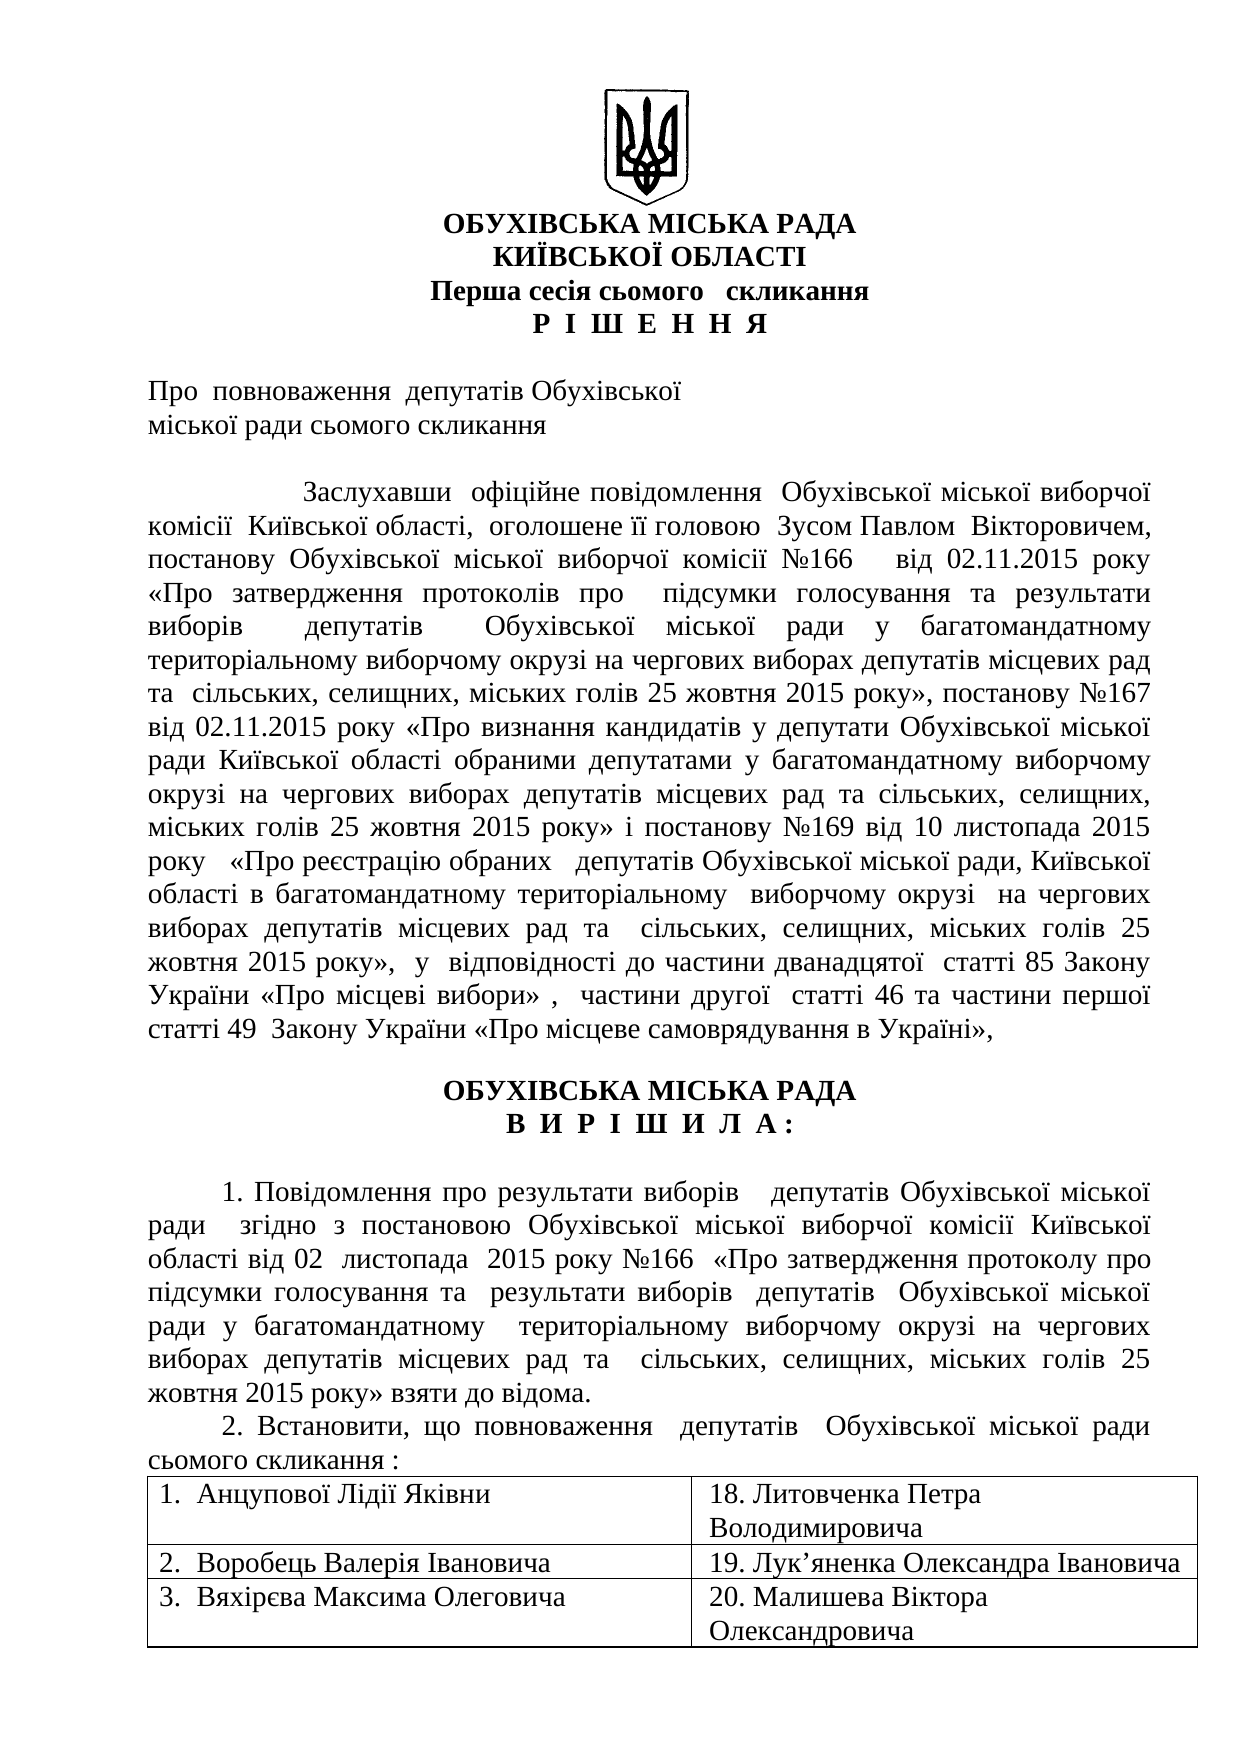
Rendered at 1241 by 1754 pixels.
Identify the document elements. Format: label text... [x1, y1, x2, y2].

text В И Р І Ш И Л А : [148, 1107, 1152, 1140]
text міської ради сьомого скликання [148, 407, 1152, 441]
text 2. Встановити, що повноваження депутатів Обухівської міської ради сьомого скликання : [148, 1408, 1152, 1476]
text Заслухавши офіційне повідомлення Обухівської міської виборчої комісії Київської області, оголошене її головою Зусом Павлом Вікторовичем, постанову Обухівської міської виборчої комісії №166 від 02.11.2015 року «Про затвердження протоколів про підсумки голосування та результати виборів депутатів Обухівської міської ради у багатомандатному територіальному виборчому окрузі на чергових виборах депутатів місцевих рад та сільських, селищних, міських голів 25 жовтня 2015 року», постанову №167 від 02.11.2015 року «Про визнання кандидатів у депутати Обухівської міської ради Київської області обраними депутатами у багатомандатному виборчому окрузі на чергових виборах депутатів місцевих рад та сільських, селищних, міських голів 25 жовтня 2015 року» і постанову №169 від 10 листопада 2015 року «Про реєстрацію обраних депутатів Обухівської міської ради, Київської області в багатомандатному територіальному виборчому окрузі на чергових виборах депутатів місцевих рад та сільських, селищних, міських голів 25 жовтня 2015 року», у відповідності до частини дванадцятої статті 85 Закону України «Про місцеві вибори» , частини другої статті 46 та частини першої статті 49 Закону України «Про місцеве самоврядування в Україні», [148, 474, 1152, 1044]
table_cell Воробець Валерія Івановича [148, 1545, 691, 1578]
text КИЇВСЬКОЇ ОБЛАСТІ [148, 239, 1152, 273]
subtitle ОБУХІВСЬКА МІСЬКА РАДА [148, 206, 1152, 239]
text ОБУХІВСЬКА МІСЬКА РАДА [148, 1073, 1152, 1107]
table_header 18. Литовченка Петра Володимировича [692, 1477, 1197, 1544]
table_header Анцупової Лідії Яківни [148, 1477, 691, 1544]
text 1. Повідомлення про результати виборів депутатів Обухівської міської ради згідно з постановою Обухівської міської виборчої комісії Київської області від 02 листопада 2015 року №166 «Про затвердження протоколу про підсумки голосування та результати виборів депутатів Обухівської міської ради у багатомандатному територіальному виборчому окрузі на чергових виборах депутатів місцевих рад та сільських, селищних, міських голів 25 жовтня 2015 року» взяти до відома. [148, 1174, 1152, 1408]
text Перша сесія сьомого скликання [148, 273, 1152, 306]
table_cell 20. Малишева Віктора Олександровича [692, 1579, 1197, 1646]
picture [603, 88, 690, 206]
text Про повноваження депутатів Обухівської [148, 373, 1152, 407]
table_cell 19. Лук’яненка Олександра Івановича [692, 1545, 1197, 1578]
table_cell Вяхірєва Максима Олеговича [148, 1579, 691, 1646]
text Р І Ш Е Н Н Я [148, 306, 1152, 340]
